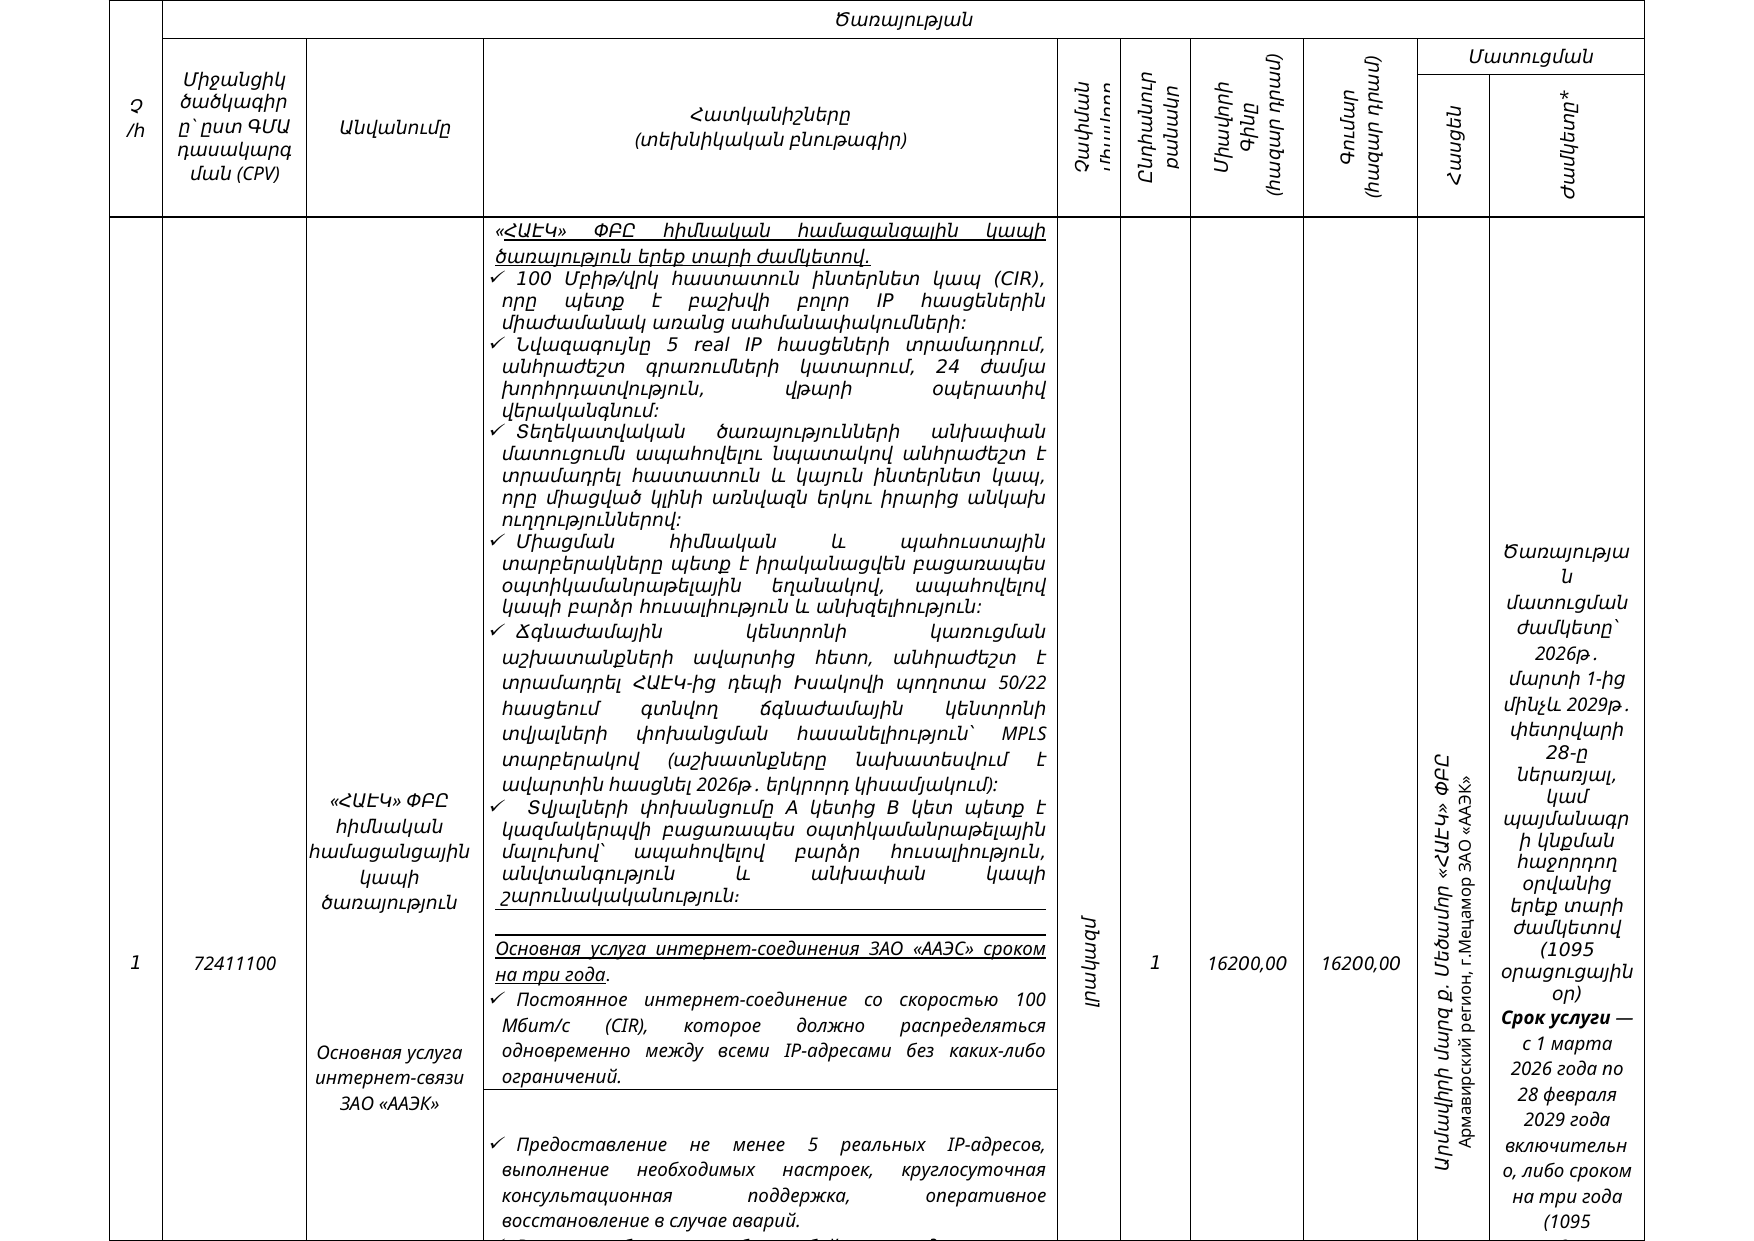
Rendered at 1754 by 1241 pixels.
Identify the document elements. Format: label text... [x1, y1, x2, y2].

table_header Չ/հ [110, 1, 162, 216]
table_cell Մատուցման [1418, 39, 1644, 74]
table_cell 72411100 [163, 218, 306, 1240]
table_cell Предоставление не менее 5 реальных IP-адресов, выполнение необходимых настроек, круглосуточная консультационная поддержка, оперативное восстановление в случае аварий. В целях обеспечения бесперебойного предоставления информационных услуг необходимо обеспечить постоянное и стабильное интернет-соединение, подключённое как минимум по двум независимым направлениям. Основной и резервный варианты подключения должны быть реализованы исключительно на основе волоконно-оптической технологии, обеспечивая высокую надёжность и непрерывность связи. После завершения работ по строительству кризисного центра необходимо обеспечить передачу данных от ААЭС до кризисного центра, расположенного по адресу проспект Исакова 50/22, по технологии MPLS (завершение работ планируется во втором полугодии 2026 года). Передача данных из точки A в точку B должна быть организована исключительно по волоконно-оптическому кабелю, обеспечивая высокую надёжность, безопасность и непрерывность связи․ [484, 1090, 1057, 1240]
table_cell Գումար (հազար դրամ) [1304, 39, 1417, 216]
table_cell Միավորի Գինը (հազար դրամ) [1191, 39, 1303, 216]
table_cell «ՀԱԷԿ» ՓԲԸ հիմնական համացանցային կապի ծառայություն երեք տարի ժամկետով. 100 Մբիթ/վրկ հաստատուն ինտերնետ կապ (CIR), որը պետք է բաշխվի բոլոր IP հասցեներին միաժամանակ առանց սահմանափակումների: Նվազագույնը 5 real IP հասցեների տրամադրում, անհրաժեշտ գրառումների կատարում, 24 ժամյա խորհրդատվություն, վթարի օպերատիվ վերականգնում: Տեղեկատվական ծառայությունների անխափան մատուցումն ապահովելու նպատակով անհրաժեշտ է տրամադրել հաստատուն և կայուն ինտերնետ կապ, որը միացված կլինի առնվազն երկու իրարից անկախ ուղղություններով: Միացման հիմնական և պահուստային տարբերակները պետք է իրականացվեն բացառապես օպտիկամանրաթելային եղանակով, ապահովելով կապի բարձր հուսալիություն և անխզելիություն: Ճգնաժամային կենտրոնի կառուցման աշխատանքների ավարտից հետո, անհրաժեշտ է տրամադրել ՀԱԷԿ-ից դեպի Իսակովի պողոտա 50/22 հասցեում գտնվող ճգնաժամային կենտրոնի տվյալների փոխանցման հասանելիություն՝ MPLS տարբերակով (աշխատնքները նախատեսվում է ավարտին հասցնել 2026թ․ երկրորդ կիսամյակում): Տվյալների փոխանցումը A կետից B կետ պետք է կազմակերպվի բացառապես օպտիկամանրաթելային մալուխով՝ ապահովելով բարձր հուսալիություն, անվտանգություն և անխափան կապի շարունակականություն։ Основная услуга интернет-соединения ЗАО «ААЭС» сроком на три года. Постоянное интернет-соединение со скоростью 100 Мбит/с (CIR), которое должно распределяться одновременно между всеми IP-адресами без каких-либо ограничений. [484, 218, 1057, 1089]
table_cell Հասցեն [1418, 75, 1489, 216]
table_cell 16200,00 [1304, 218, 1417, 1240]
table_cell Ընդհանուր քանակը [1121, 39, 1190, 216]
table_cell Միջանցիկ ծածկագիրը` ըստ ԳՄԱ դասակարգ ման (CPV) [163, 39, 306, 216]
table_cell Ծառայության մատուցման ժամկետը՝ 2026թ․ մարտի 1-ից մինչև 2029թ․ փետրվարի 28-ը ներառյալ, կամ պայմանագրի կնքման հաջորդող օրվանից երեք տարի ժամկետով (1095 օրացուցային օր) Срок услуги — с 1 марта 2026 года по 28 февраля 2029 года включительно, либо сроком на три года (1095 календарных дней) со дня, следующего за днём заключения договора. [1490, 218, 1644, 1240]
table_cell Արմավիրի մարզ ք. Մեծամոր «ՀԱԷԿ» ՓԲԸ Армавирский регион, г.Мецамор ЗАО «ААЭК» [1418, 218, 1489, 1240]
table_cell Հատկանիշները (տեխնիկական բնութագիր) [484, 39, 1057, 216]
table_cell 1 [1121, 218, 1190, 1240]
table_cell Չափման միավորը [1058, 39, 1120, 216]
table_cell 16200,00 [1191, 218, 1303, 1240]
table_cell Անվանումը [307, 39, 483, 216]
table_cell լրակազմ [1058, 218, 1120, 1240]
table_cell 1 [110, 218, 162, 1240]
table_header Ծառայության [163, 1, 1644, 38]
table_cell «ՀԱԷԿ» ՓԲԸ հիմնական համացանցային կապի ծառայություն Основная услуга интернет-связи ЗАО «ААЭК» [307, 218, 483, 1240]
table_cell Ժամկետը* [1490, 75, 1644, 216]
